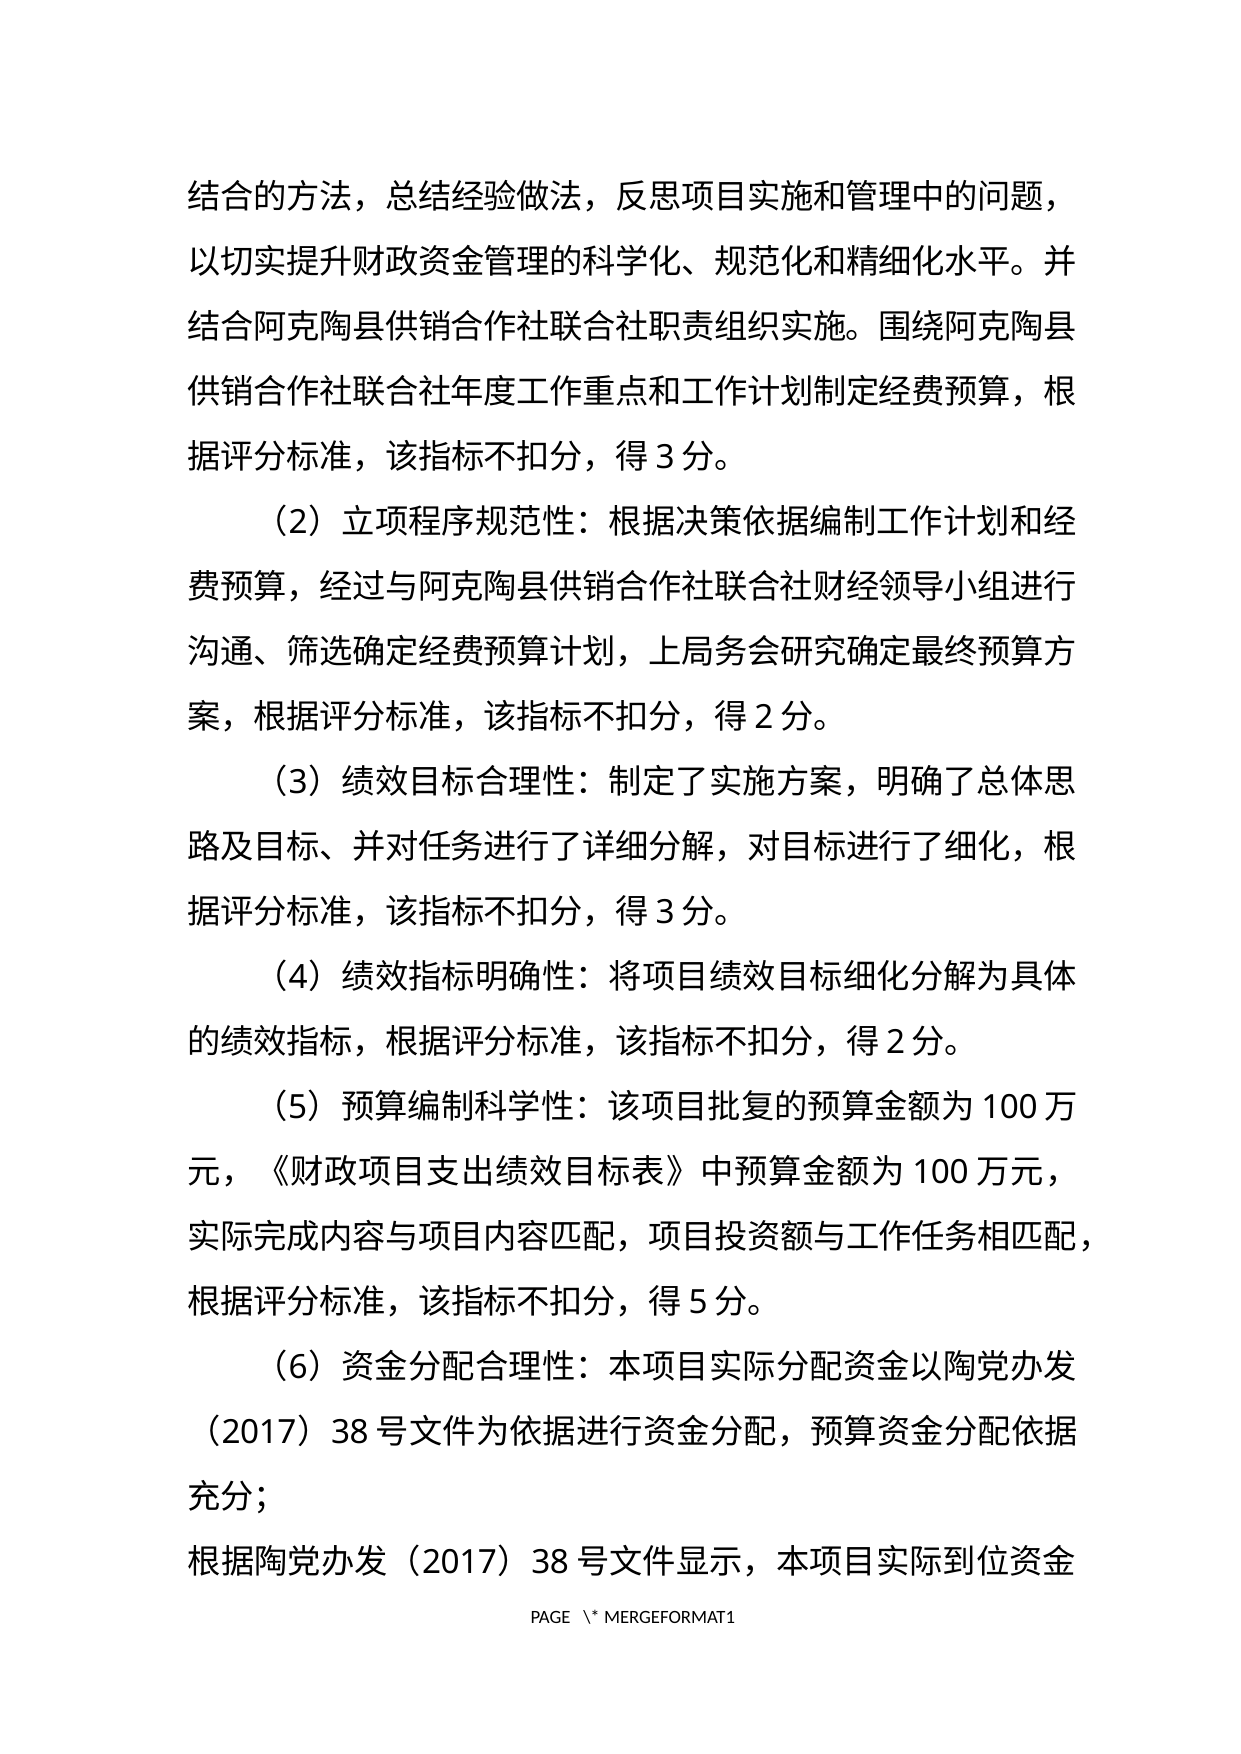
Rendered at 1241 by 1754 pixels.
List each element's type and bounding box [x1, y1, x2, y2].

text [187, 162, 1078, 1592]
